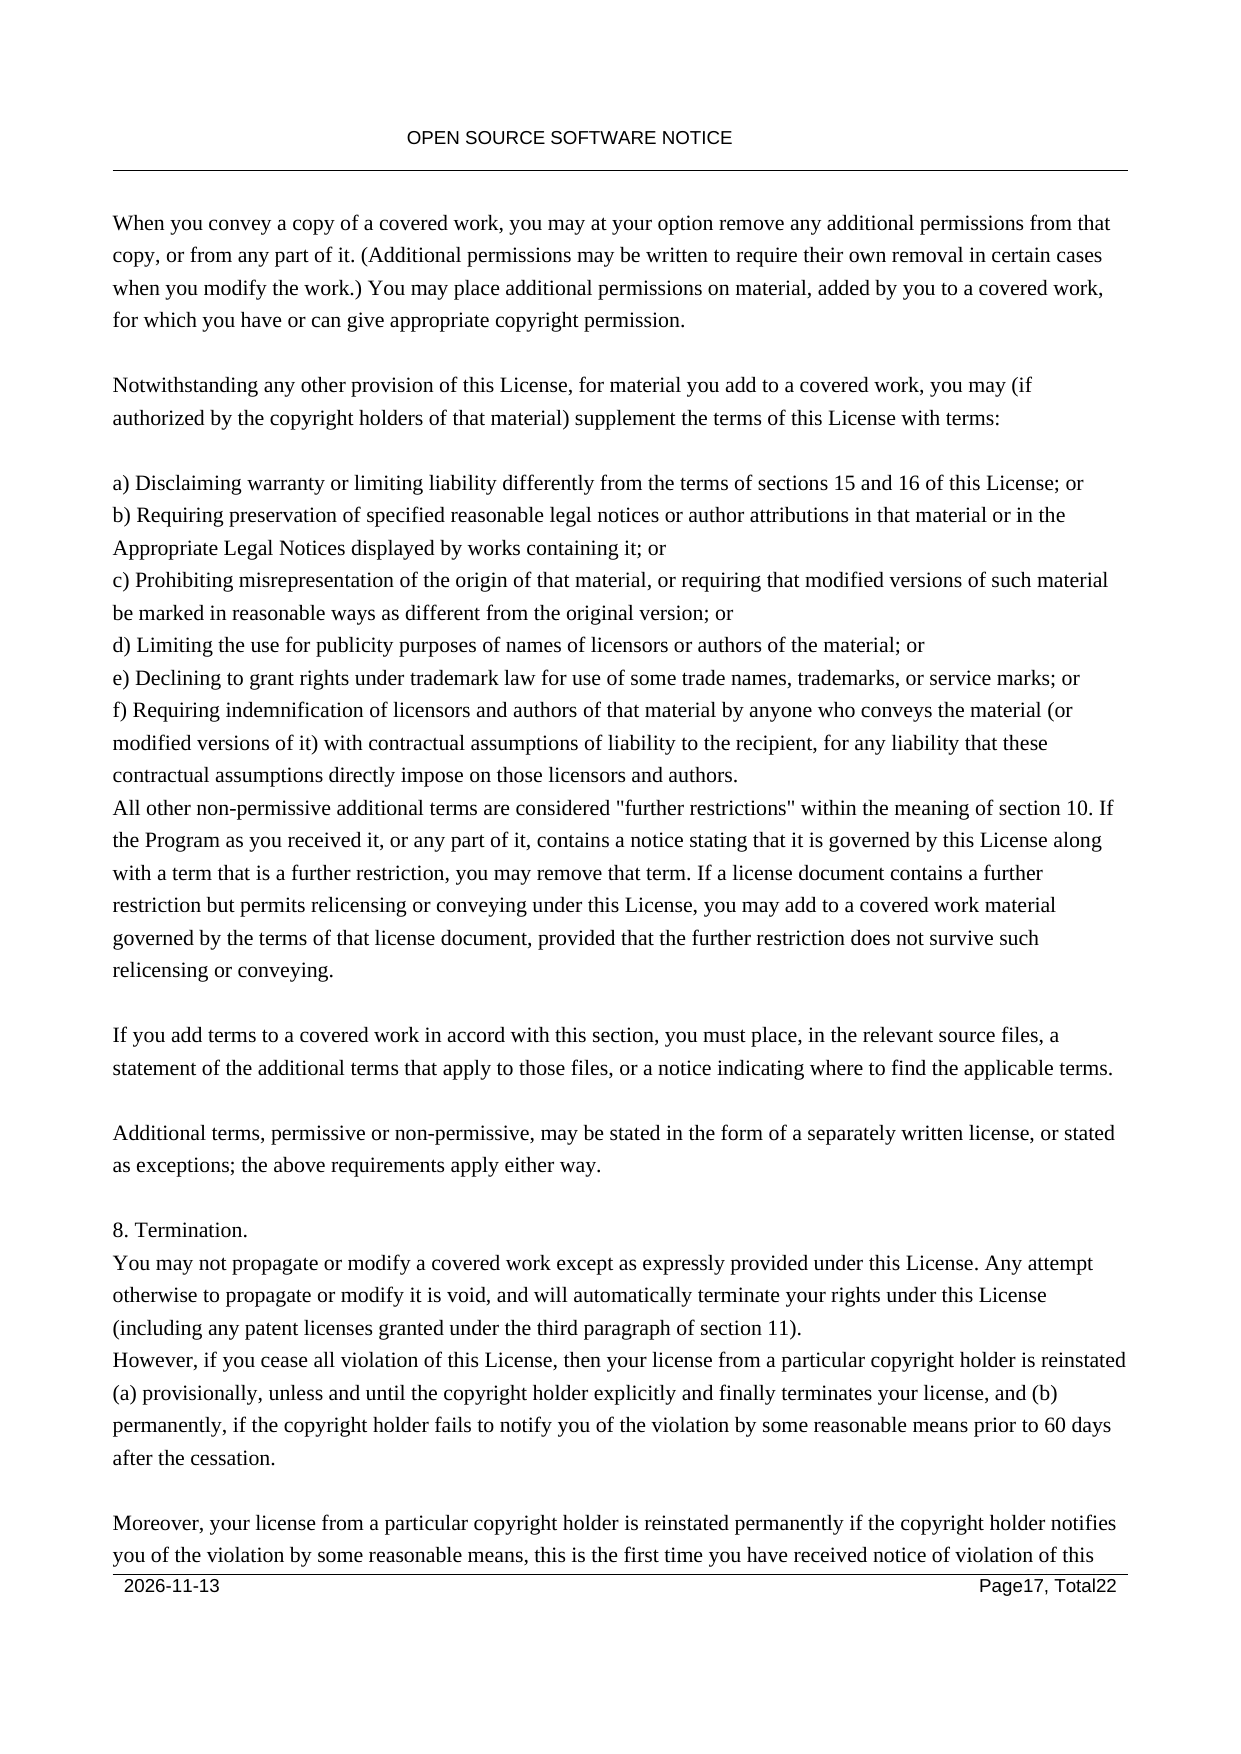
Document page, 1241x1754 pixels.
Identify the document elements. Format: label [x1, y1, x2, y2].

text [112, 206, 1128, 1571]
